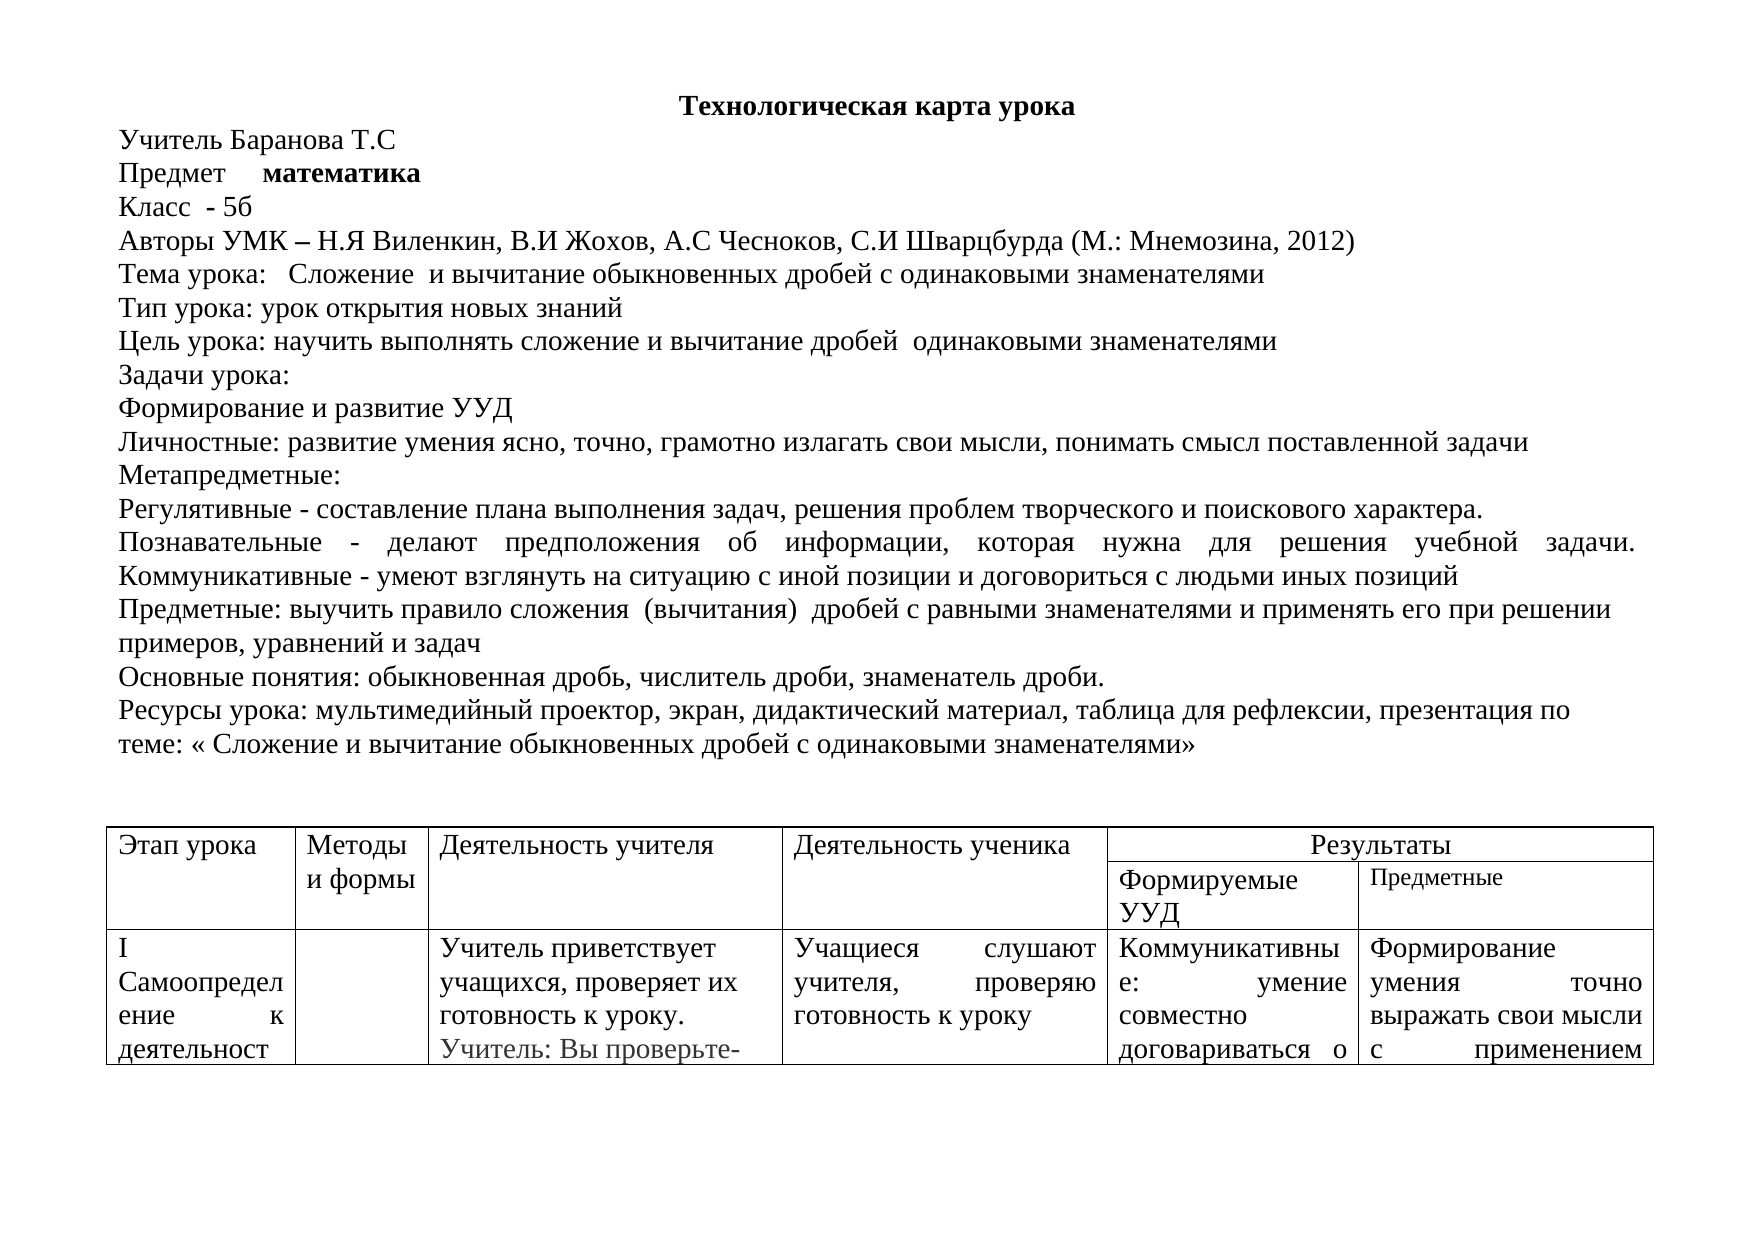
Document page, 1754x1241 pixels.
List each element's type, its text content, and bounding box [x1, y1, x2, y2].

text Учитель Баранова Т.С [118, 122, 1636, 156]
text Формирование и развитие УУД [118, 390, 1636, 424]
text Личностные: развитие умения ясно, точно, грамотно излагать свои мысли, понимать смысл поставленной задачи [118, 424, 1636, 457]
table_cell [1359, 930, 1653, 1064]
text Технологическая карта урока [118, 88, 1636, 122]
text Тема урока: Сложение и вычитание обыкновенных дробей с одинаковыми знаменателями [118, 256, 1636, 290]
table_header Результаты [1108, 828, 1653, 861]
text Класс - 5б [118, 189, 1636, 223]
text Авторы УМК – Н.Я Виленкин, В.И Жохов, А.С Чесноков, С.И Шварцбурда (М.: Мнемозина, 2012) [118, 223, 1636, 256]
text Предмет математика [118, 156, 1636, 189]
text Задачи урока: [118, 357, 1636, 390]
text Ресурсы урока: мультимедийный проектор, экран, дидактический материал, таблица для рефлексии, презентация по теме: « Сложение и вычитание обыкновенных дробей с одинаковыми знаменателями» [118, 692, 1636, 759]
table_header Этап урока [107, 828, 295, 929]
table_header Методы и формы [296, 828, 428, 929]
table_header Деятельность ученика [783, 828, 1107, 929]
text Регулятивные - составление плана выполнения задач, решения проблем творческого и поискового характера. [118, 491, 1636, 524]
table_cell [107, 930, 295, 1064]
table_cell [429, 930, 782, 1064]
text Основные понятия: обыкновенная дробь, числитель дроби, знаменатель дроби. [118, 659, 1636, 692]
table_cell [1108, 930, 1358, 1064]
table_cell Формируемые УУД [1108, 862, 1358, 929]
table_cell Предметные [1359, 862, 1653, 929]
table_header Деятельность учителя [429, 828, 782, 929]
text Тип урока: урок открытия новых знаний [118, 290, 1636, 323]
text Предметные: выучить правило сложения (вычитания) дробей с равными знаменателями и применять его при решении примеров, уравнений и задач [118, 592, 1636, 659]
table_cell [783, 930, 1107, 1064]
text Познавательные - делают предположения об информации, которая нужна для решения учебной задачи. Коммуникативные - умеют взглянуть на ситуацию с иной позиции и договориться с людьми иных позиций [118, 524, 1636, 592]
table_cell [296, 930, 428, 1064]
text Цель урока: научить выполнять сложение и вычитание дробей одинаковыми знаменателями [118, 323, 1636, 357]
text Метапредметные: [118, 457, 1636, 491]
